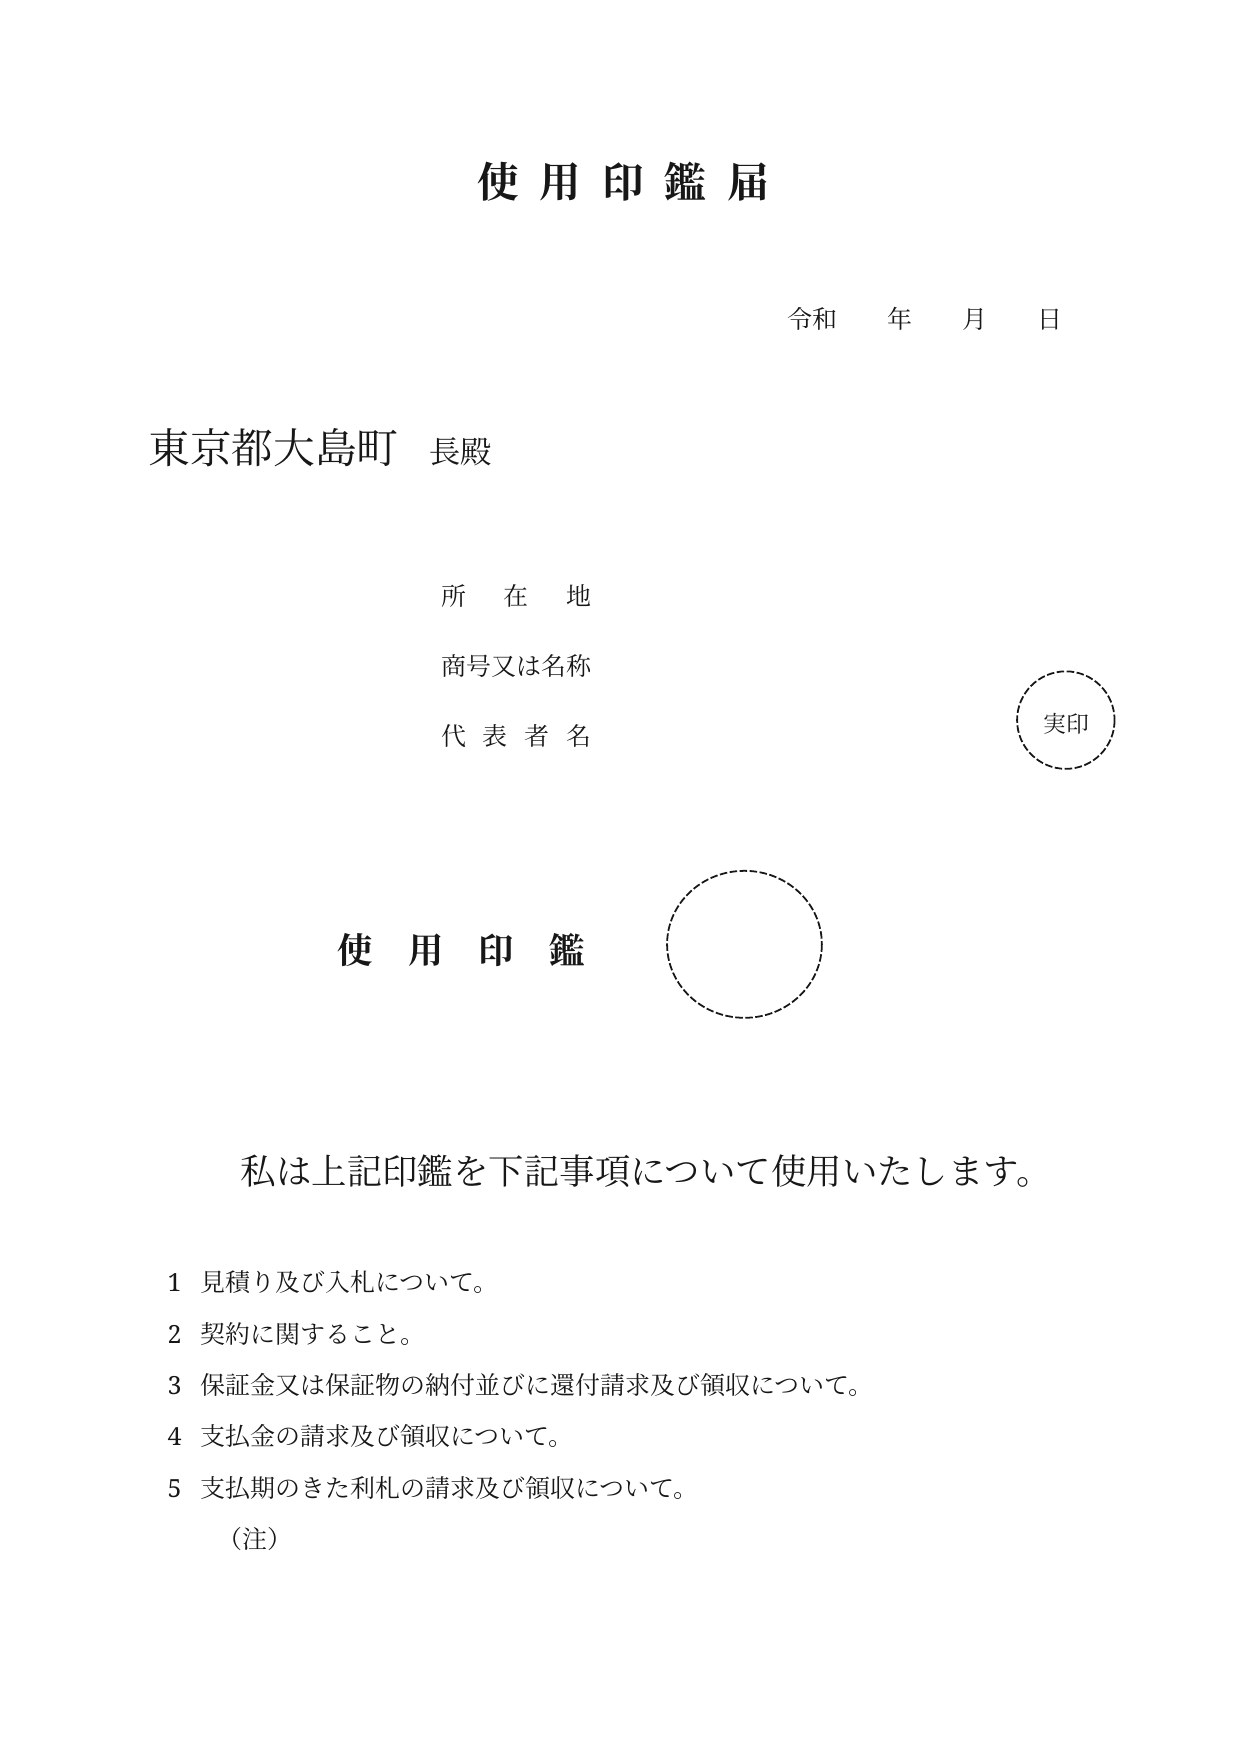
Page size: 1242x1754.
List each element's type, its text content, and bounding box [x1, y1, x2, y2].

text 商号又は名称 [441, 646, 1133, 682]
text 所在地 [441, 576, 1133, 612]
list 支払期のきた利札の請求及び領収について。 [167, 1468, 1120, 1504]
text （注） [167, 1520, 1120, 1556]
text 使 用 印 鑑 届 [159, 150, 1087, 210]
text 私は上記印鑑を下記事項について使用いたします。 [159, 1144, 1133, 1195]
text 使 用 印 鑑 [159, 923, 1133, 974]
text 令和 年 月 日 [148, 300, 1120, 336]
text 代表者名 [441, 716, 1133, 752]
list 見積り及び入札について。 [167, 1263, 1120, 1299]
list 支払金の請求及び領収について。 [167, 1417, 1120, 1453]
list 保証金又は保証物の納付並びに還付請求及び領収について。 [167, 1366, 1120, 1402]
list 契約に関すること。 [167, 1314, 1120, 1350]
text 東京都大島町 長殿 [148, 416, 1120, 475]
